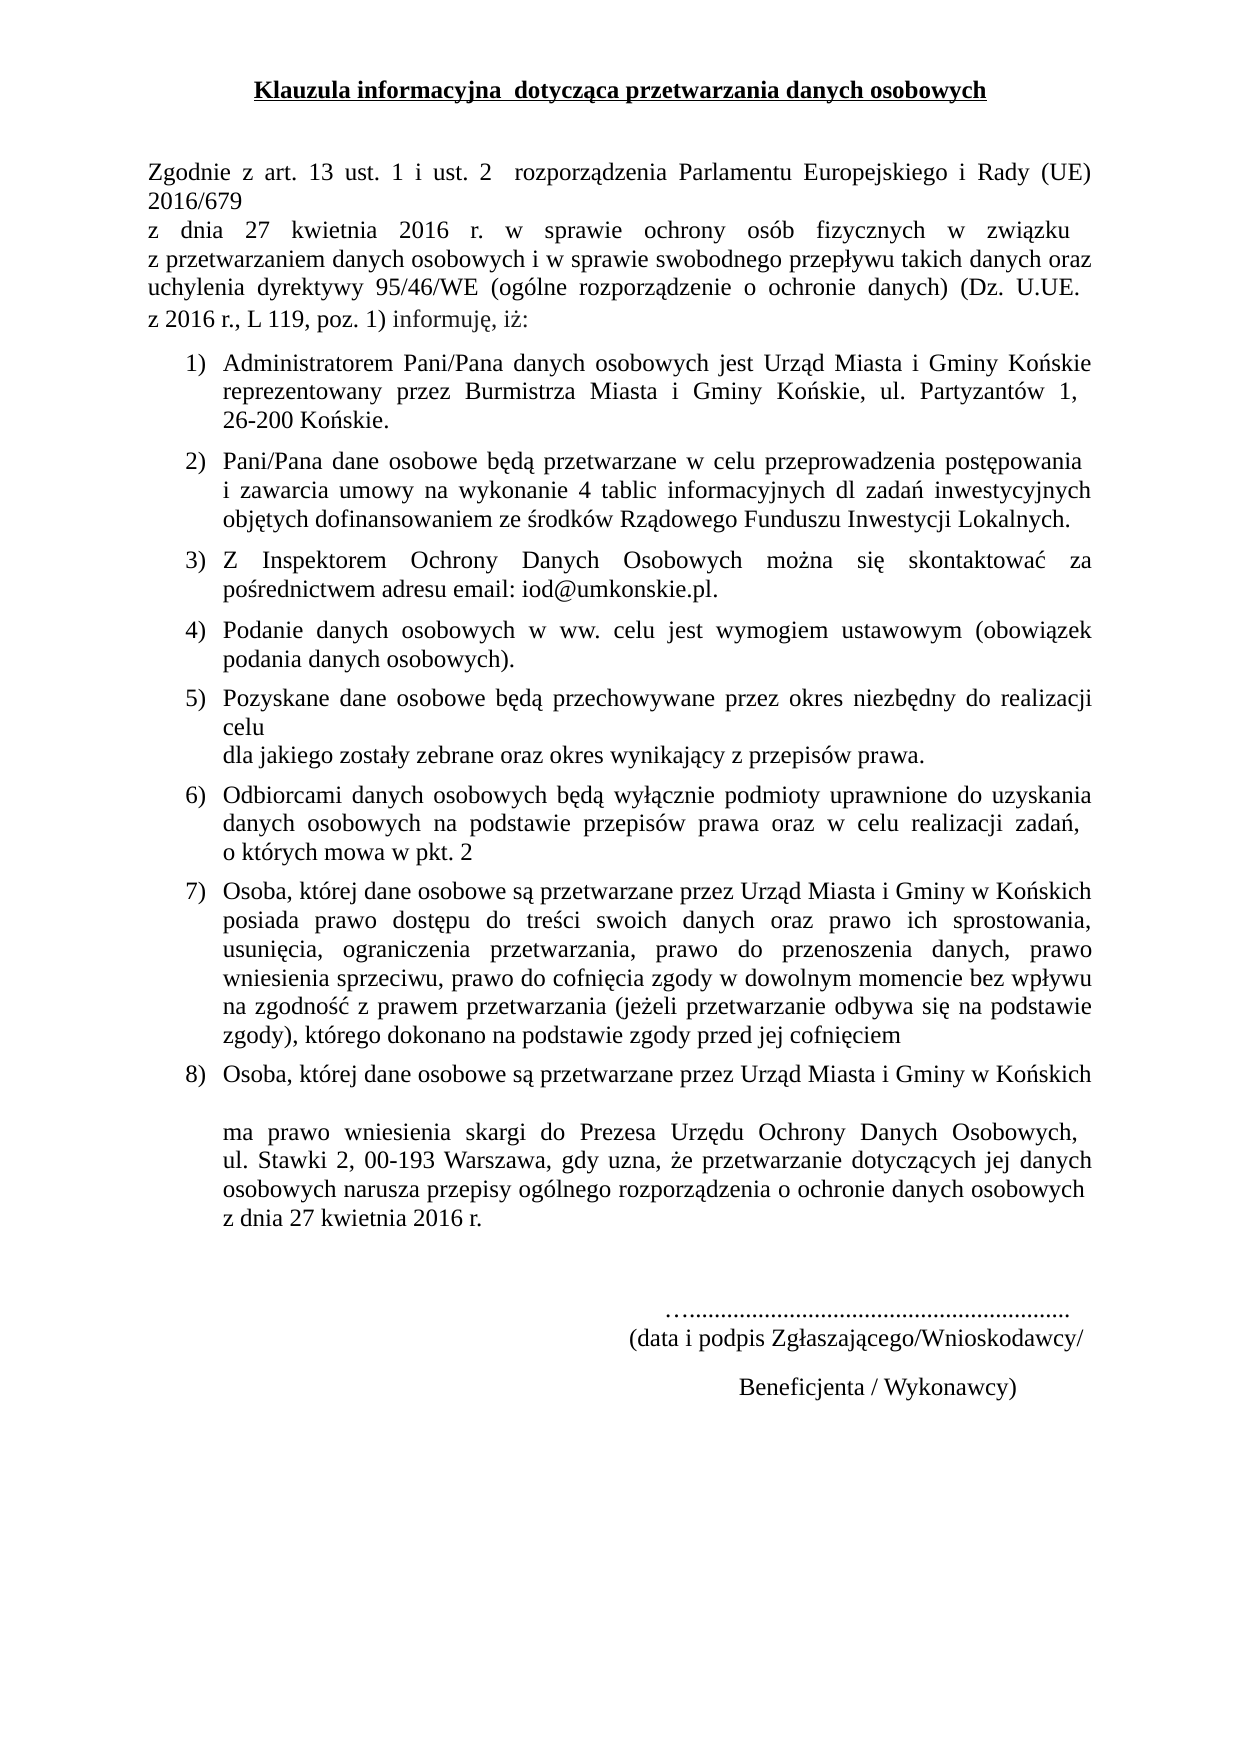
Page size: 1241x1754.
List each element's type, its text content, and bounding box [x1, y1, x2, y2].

text Zgodnie z art. 13 ust. 1 i ust. 2 rozporządzenia Parlamentu Europejskiego i Rady (UE) 2016/679 z dnia 27 kwietnia 2016 r. w sprawie ochrony osób fizycznych w związku z przetwarzaniem danych osobowych i w sprawie swobodnego przepływu takich danych oraz uchylenia dyrektywy 95/46/WE (ogólne rozporządzenie o ochronie danych) (Dz. U.UE. z 2016 r., L 119, poz. 1) informuję, iż: [148, 157, 1093, 335]
list Pani/Pana dane osobowe będą przetwarzane w celu przeprowadzenia postępowania i zawarcia umowy na wykonanie 4 tablic informacyjnych dl zadań inwestycyjnych objętych dofinansowaniem ze środków Rządowego Funduszu Inwestycji Lokalnych. [185, 446, 1093, 533]
text Beneficjenta / Wykonawcy) [738, 1372, 1093, 1401]
list Z Inspektorem Ochrony Danych Osobowych można się skontaktować za pośrednictwem adresu email: iod@umkonskie.pl. [185, 545, 1093, 603]
list Podanie danych osobowych w ww. celu jest wymogiem ustawowym (obowiązek podania danych osobowych). [185, 615, 1093, 673]
list Osoba, której dane osobowe są przetwarzane przez Urząd Miasta i Gminy w Końskich posiada prawo dostępu do treści swoich danych oraz prawo ich sprostowania, usunięcia, ograniczenia przetwarzania, prawo do przenoszenia danych, prawo wniesienia sprzeciwu, prawo do cofnięcia zgody w dowolnym momencie bez wpływu na zgodność z prawem przetwarzania (jeżeli przetwarzanie odbywa się na podstawie zgody), którego dokonano na podstawie zgody przed jej cofnięciem [185, 876, 1093, 1049]
list Osoba, której dane osobowe są przetwarzane przez Urząd Miasta i Gminy w Końskich ma prawo wniesienia skargi do Prezesa Urzędu Ochrony Danych Osobowych, ul. Stawki 2, 00-193 Warszawa, gdy uzna, że przetwarzanie dotyczących jej danych osobowych narusza przepisy ogólnego rozporządzenia o ochronie danych osobowych z dnia 27 kwietnia 2016 r. [185, 1059, 1093, 1232]
text (data i podpis Zgłaszającego/Wnioskodawcy/ [148, 1323, 1093, 1351]
list Pozyskane dane osobowe będą przechowywane przez okres niezbędny do realizacji celu dla jakiego zostały zebrane oraz okres wynikający z przepisów prawa. [185, 683, 1093, 769]
list Administratorem Pani/Pana danych osobowych jest Urząd Miasta i Gminy Końskie reprezentowany przez Burmistrza Miasta i Gminy Końskie, ul. Partyzantów 1, 26-200 Końskie. [185, 348, 1093, 434]
text Klauzula informacyjna dotycząca przetwarzania danych osobowych [148, 75, 1093, 104]
list Odbiorcami danych osobowych będą wyłącznie podmioty uprawnione do uzyskania danych osobowych na podstawie przepisów prawa oraz w celu realizacji zadań, o których mowa w pkt. 2 [185, 780, 1093, 866]
text …............................................................. [148, 1294, 1093, 1323]
